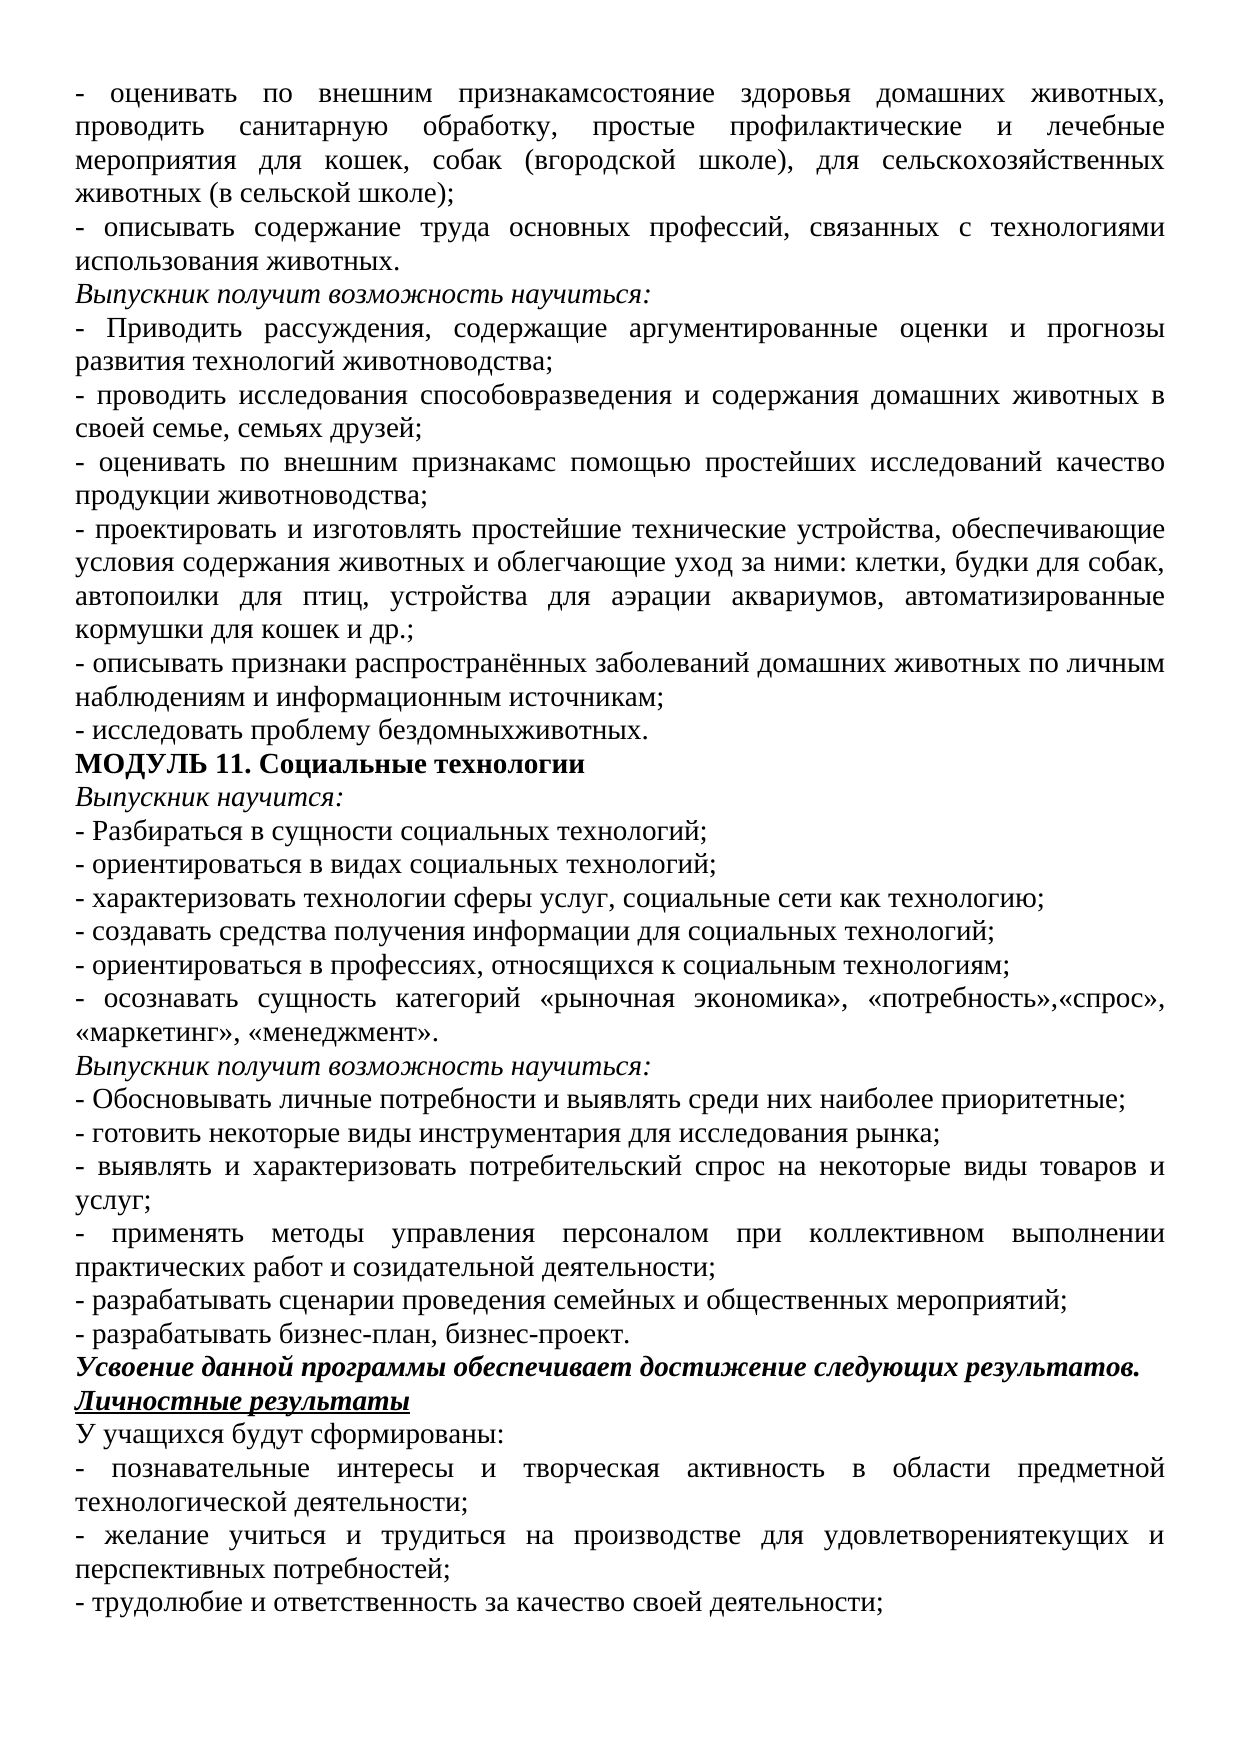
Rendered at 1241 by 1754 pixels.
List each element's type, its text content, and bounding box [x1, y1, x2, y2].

text Выпускник научится: [75, 779, 1165, 813]
text - Разбираться в сущности социальных технологий; [75, 813, 1165, 846]
text - оценивать по внешним признакамсостояние здоровья домашних животных, проводить санитарную обработку, простые профилактические и лечебные мероприятия для кошек, собак (вгородской школе), для сельскохозяйственных животных (в сельской школе); [75, 75, 1165, 209]
text - Приводить рассуждения, содержащие аргументированные оценки и прогнозы развития технологий животноводства; [75, 310, 1165, 377]
text - исследовать проблему бездомныхживотных. [75, 712, 1165, 746]
text МОДУЛЬ 11. Социальные технологии [75, 746, 1165, 779]
text - осознавать сущность категорий «рыночная экономика», «потребность»,«спрос», «маркетинг», «менеджмент». [75, 981, 1165, 1048]
text - разрабатывать сценарии проведения семейных и общественных мероприятий; [75, 1282, 1165, 1316]
text - применять методы управления персоналом при коллективном выполнении практических работ и созидательной деятельности; [75, 1215, 1165, 1282]
text - характеризовать технологии сферы услуг, социальные сети как технологию; [75, 880, 1165, 913]
text - выявлять и характеризовать потребительский спрос на некоторые виды товаров и услуг; [75, 1148, 1165, 1215]
text Усвоение данной программы обеспечивает достижение следующих результатов. [75, 1349, 1165, 1383]
text Выпускник получит возможность научиться: [75, 1048, 1165, 1081]
text Личностные результаты [75, 1383, 1165, 1417]
text - оценивать по внешним признакамс помощью простейших исследований качество продукции животноводства; [75, 444, 1165, 511]
text - познавательные интересы и творческая активность в области предметной технологической деятельности; [75, 1450, 1165, 1517]
text - описывать признаки распространённых заболеваний домашних животных по личным наблюдениям и информационным источникам; [75, 645, 1165, 712]
text - проектировать и изготовлять простейшие технические устройства, обеспечивающие условия содержания животных и облегчающие уход за ними: клетки, будки для собак, автопоилки для птиц, устройства для аэрации аквариумов, автоматизированные кормушки для кошек и др.; [75, 511, 1165, 645]
text Выпускник получит возможность научиться: [75, 276, 1165, 310]
text - трудолюбие и ответственность за качество своей деятельности; [75, 1584, 1165, 1618]
text - ориентироваться в профессиях, относящихся к социальным технологиям; [75, 947, 1165, 981]
text - Обосновывать личные потребности и выявлять среди них наиболее приоритетные; [75, 1081, 1165, 1115]
text - описывать содержание труда основных профессий, связанных с технологиями использования животных. [75, 209, 1165, 276]
text - ориентироваться в видах социальных технологий; [75, 846, 1165, 880]
text - создавать средства получения информации для социальных технологий; [75, 913, 1165, 947]
text - желание учиться и трудиться на производстве для удовлетворениятекущих и перспективных потребностей; [75, 1517, 1165, 1584]
text - проводить исследования способовразведения и содержания домашних животных в своей семье, семьях друзей; [75, 377, 1165, 444]
text - готовить некоторые виды инструментария для исследования рынка; [75, 1115, 1165, 1148]
text - разрабатывать бизнес-план, бизнес-проект. [75, 1316, 1165, 1349]
text У учащихся будут сформированы: [75, 1417, 1165, 1450]
